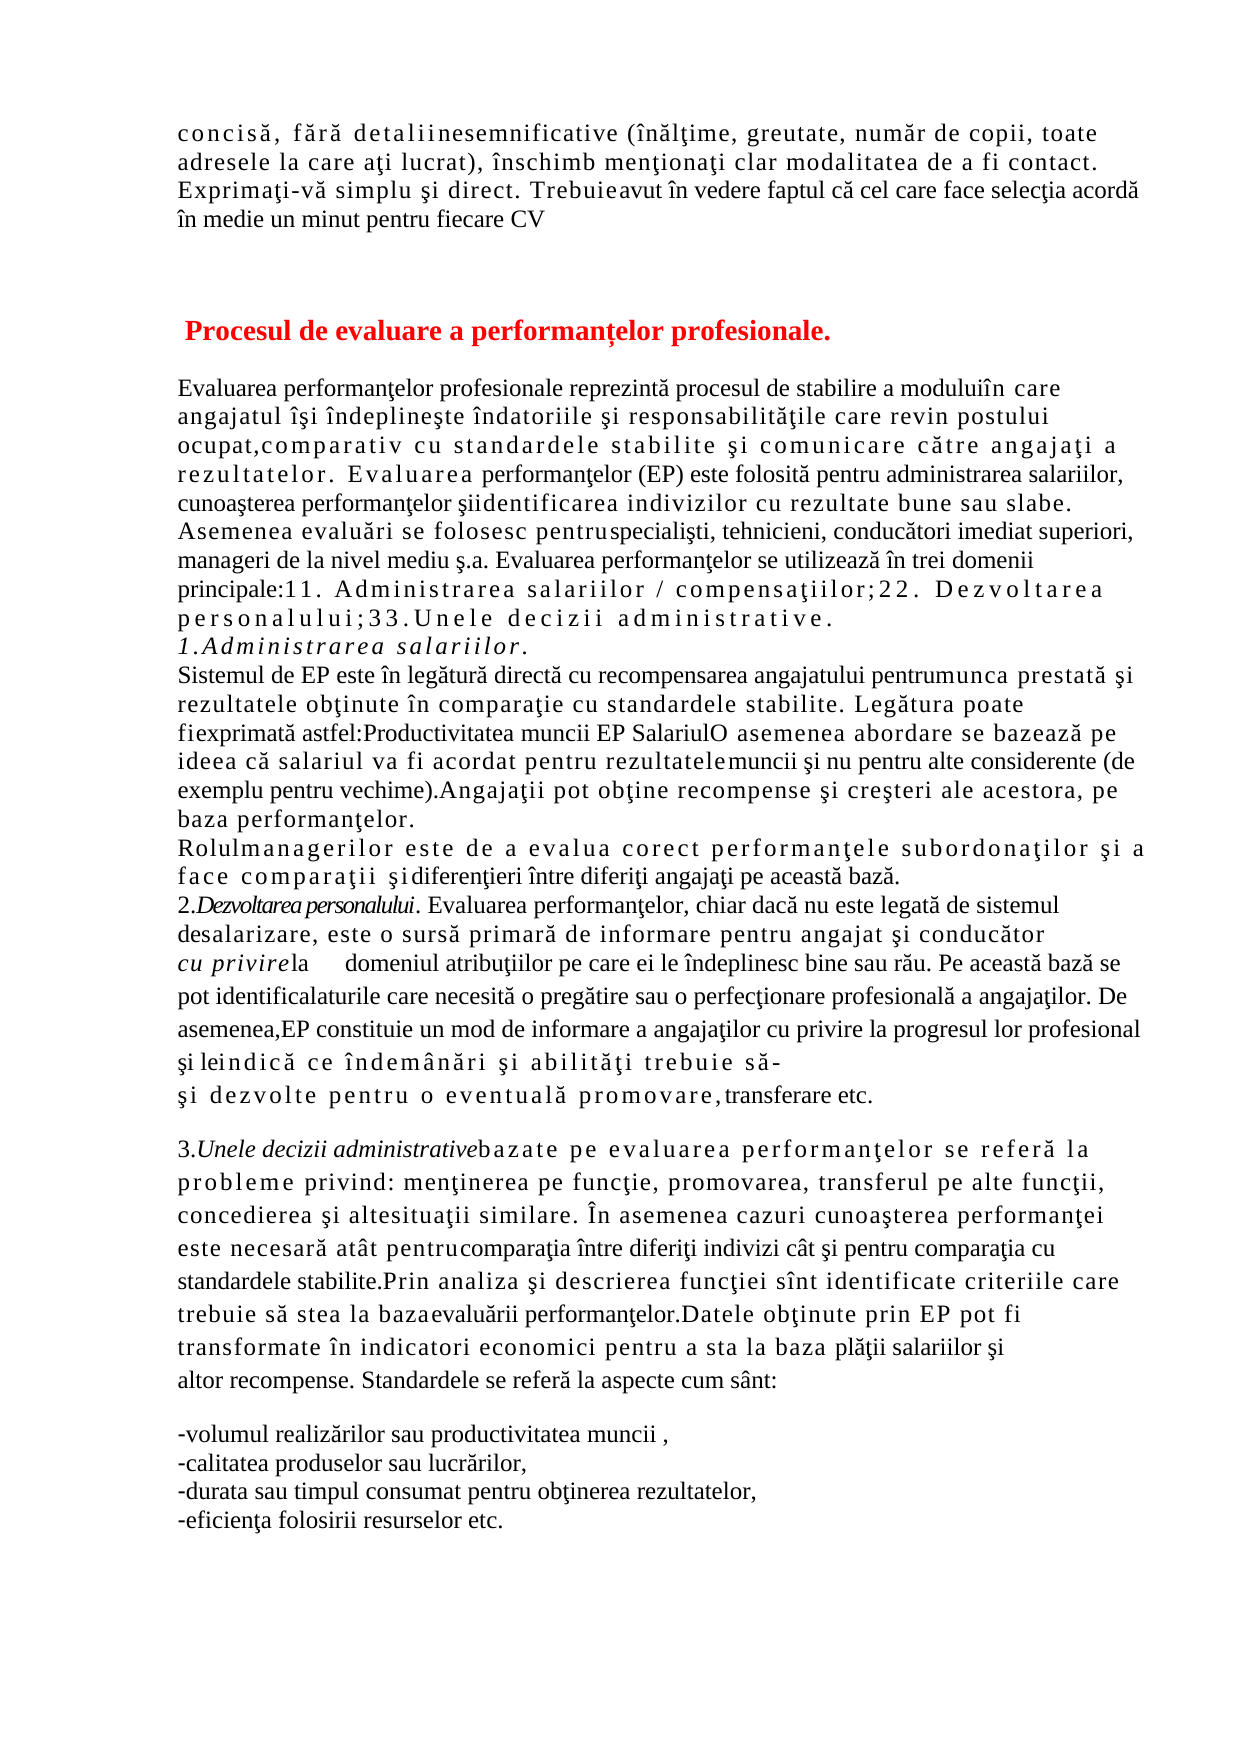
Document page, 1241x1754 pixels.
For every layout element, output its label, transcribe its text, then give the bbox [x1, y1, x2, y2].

text -durata sau timpul consumat pentru obţinerea rezultatelor, [177, 1476, 1152, 1505]
text -calitatea produselor sau lucrărilor, [177, 1447, 1152, 1476]
text -eficienţa folosirii resurselor etc. [177, 1505, 1152, 1534]
text Procesul de evaluare a performanțelor profesionale. [177, 313, 1152, 347]
text cu privirela domeniul atribuţiilor pe care ei le îndeplinesc bine sau rău. Pe această bază se pot identificalaturile care necesită o pregătire sau o perfecţionare profesională a angajaţilor. De asemenea,EP constituie un mod de informare a angajaţilor cu privire la progresul lor profesional şi leindică ce îndemânări şi abilităţi trebuie să-şi dezvolte pentru o eventuală promovare,transferare etc. [177, 948, 1152, 1108]
text 1.Administrarea salariilor. [177, 631, 1152, 660]
text 3.Unele decizii administrativebazate pe evaluarea performanţelor se referă la probleme privind: menţinerea pe funcţie, promovarea, transferul pe alte funcţii, concedierea şi altesituaţii similare. În asemenea cazuri cunoaşterea performanţei este necesară atât pentrucomparaţia între diferiţi indivizi cât şi pentru comparaţia cu standardele stabilite.Prin analiza şi descrierea funcţiei sînt identificate criteriile care trebuie să stea la bazaevaluării performanţelor.Datele obţinute prin EP pot fi transformate în indicatori economici pentru a sta la baza plăţii salariilor şi altor recompense. Standardele se referă la aspecte cum sânt: [177, 1134, 1152, 1393]
text Evaluarea performanţelor profesionale reprezintă procesul de stabilire a moduluiîn care angajatul îşi îndeplineşte îndatoriile şi responsabilităţile care revin postului ocupat,comparativ cu standardele stabilite şi comunicare către angajaţi a rezultatelor. Evaluarea performanţelor (EP) este folosită pentru administrarea salariilor, cunoaşterea performanţelor şiidentificarea indivizilor cu rezultate bune sau slabe. Asemenea evaluări se folosesc pentruspecialişti, tehnicieni, conducători imediat superiori, manageri de la nivel mediu ş.a. Evaluarea performanţelor se utilizează în trei domenii principale:11. Administrarea salariilor / compensaţiilor;22. Dezvoltarea personalului;33.Unele decizii administrative. [177, 373, 1152, 631]
text 2.Dezvoltarea personalului. Evaluarea performanţelor, chiar dacă nu este legată de sistemul desalarizare, este o sursă primară de informare pentru angajat şi conducător [177, 890, 1152, 948]
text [177, 118, 1152, 233]
text -volumul realizărilor sau productivitatea muncii , [177, 1419, 1152, 1447]
text Sistemul de EP este în legătură directă cu recompensarea angajatului pentrumunca prestată şi rezultatele obţinute în comparaţie cu standardele stabilite. Legătura poate fiexprimată astfel:Productivitatea muncii EP SalariulO asemenea abordare se bazează pe ideea că salariul va fi acordat pentru rezultatelemuncii şi nu pentru alte considerente (de exemplu pentru vechime).Angajaţii pot obţine recompense şi creşteri ale acestora, pe baza performanţelor. Rolulmanagerilor este de a evalua corect performanţele subordonaţilor şi a face comparaţii şidiferenţieri între diferiţi angajaţi pe această bază. [177, 660, 1152, 890]
